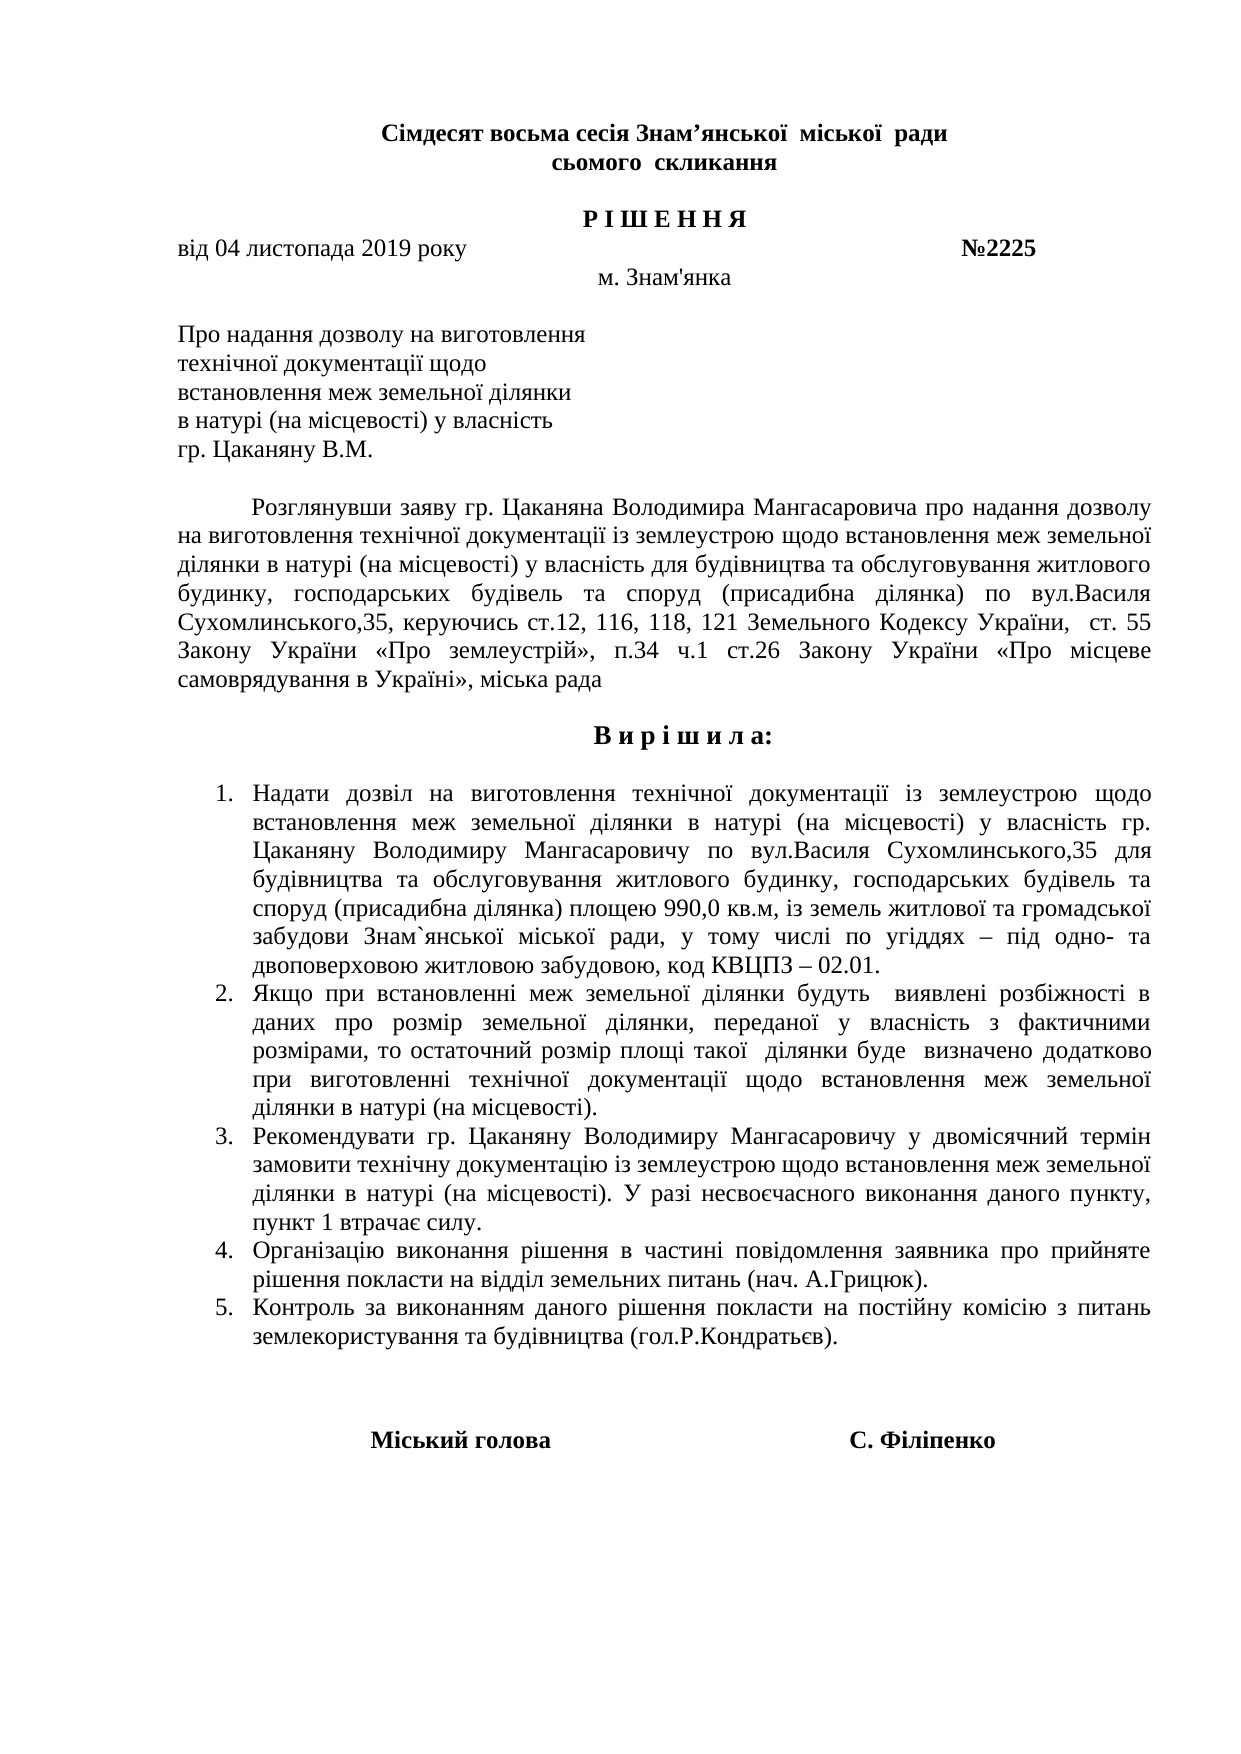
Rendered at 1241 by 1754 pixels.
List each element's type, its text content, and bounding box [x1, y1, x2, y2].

text Про надання дозволу на виготовлення технічної документації щодо встановлення меж земельної ділянки в натурі (на місцевості) у власність [177, 319, 590, 434]
text В и р і ш и л а: [215, 722, 1152, 750]
text гр. Цаканяну В.М. [177, 434, 616, 463]
list Якщо при встановленні меж земельної ділянки будуть виявлені розбіжності в даних про розмір земельної ділянки, переданої у власність з фактичними розмірами, то остаточний розмір площі такої ділянки буде визначено додатково при виготовленні технічної документації щодо встановлення меж земельної ділянки в натурі (на місцевості). [215, 979, 1152, 1121]
list Надати дозвіл на виготовлення технічної документації із землеустрою щодо встановлення меж земельної ділянки в натурі (на місцевості) у власність гр. Цаканяну Володимиру Мангасаровичу по вул.Василя Сухомлинського,35 для будівництва та обслуговування житлового будинку, господарських будівель та споруд (присадибна ділянка) площею 990,0 кв.м, із земель житлової та громадської забудови Знам`янської міської ради, у тому числі по угіддях – під одно- та двоповерховою житловою забудовою, код КВЦПЗ – 02.01. [215, 779, 1152, 979]
list Контроль за виконанням даного рішення покласти на постійну комісію з питань землекористування та будівництва (гол.Р.Кондратьєв). [215, 1293, 1152, 1350]
text м. Знам'янка [177, 262, 1152, 291]
text Р І Ш Е Н Н Я [177, 204, 1152, 233]
text сьомого скликання [177, 147, 1152, 176]
text Сімдесят восьма сесія Знам’янської міської ради [177, 118, 1152, 147]
list Організацію виконання рішення в частині повідомлення заявника про прийняте рішення покласти на відділ земельних питань (нач. А.Грицюк). [215, 1236, 1152, 1293]
text Міський голова С. Філіпенко [215, 1426, 1152, 1454]
text від 04 листопада 2019 року №2225 [177, 233, 1152, 262]
text Розглянувши заяву гр. Цаканяна Володимира Мангасаровича про надання дозволу на виготовлення технічної документації із землеустрою щодо встановлення меж земельної ділянки в натурі (на місцевості) у власність для будівництва та обслуговування житлового будинку, господарських будівель та споруд (присадибна ділянка) по вул.Василя Сухомлинського,35, керуючись ст.12, 116, 118, 121 Земельного Кодексу України, ст. 55 Закону України «Про землеустрій», п.34 ч.1 ст.26 Закону України «Про місцеве самоврядування в Україні», міська рада [177, 492, 1152, 693]
list Рекомендувати гр. Цаканяну Володимиру Мангасаровичу у двомісячний термін замовити технічну документацію із землеустрою щодо встановлення меж земельної ділянки в натурі (на місцевості). У разі несвоєчасного виконання даного пункту, пункт 1 втрачає силу. [215, 1121, 1152, 1236]
